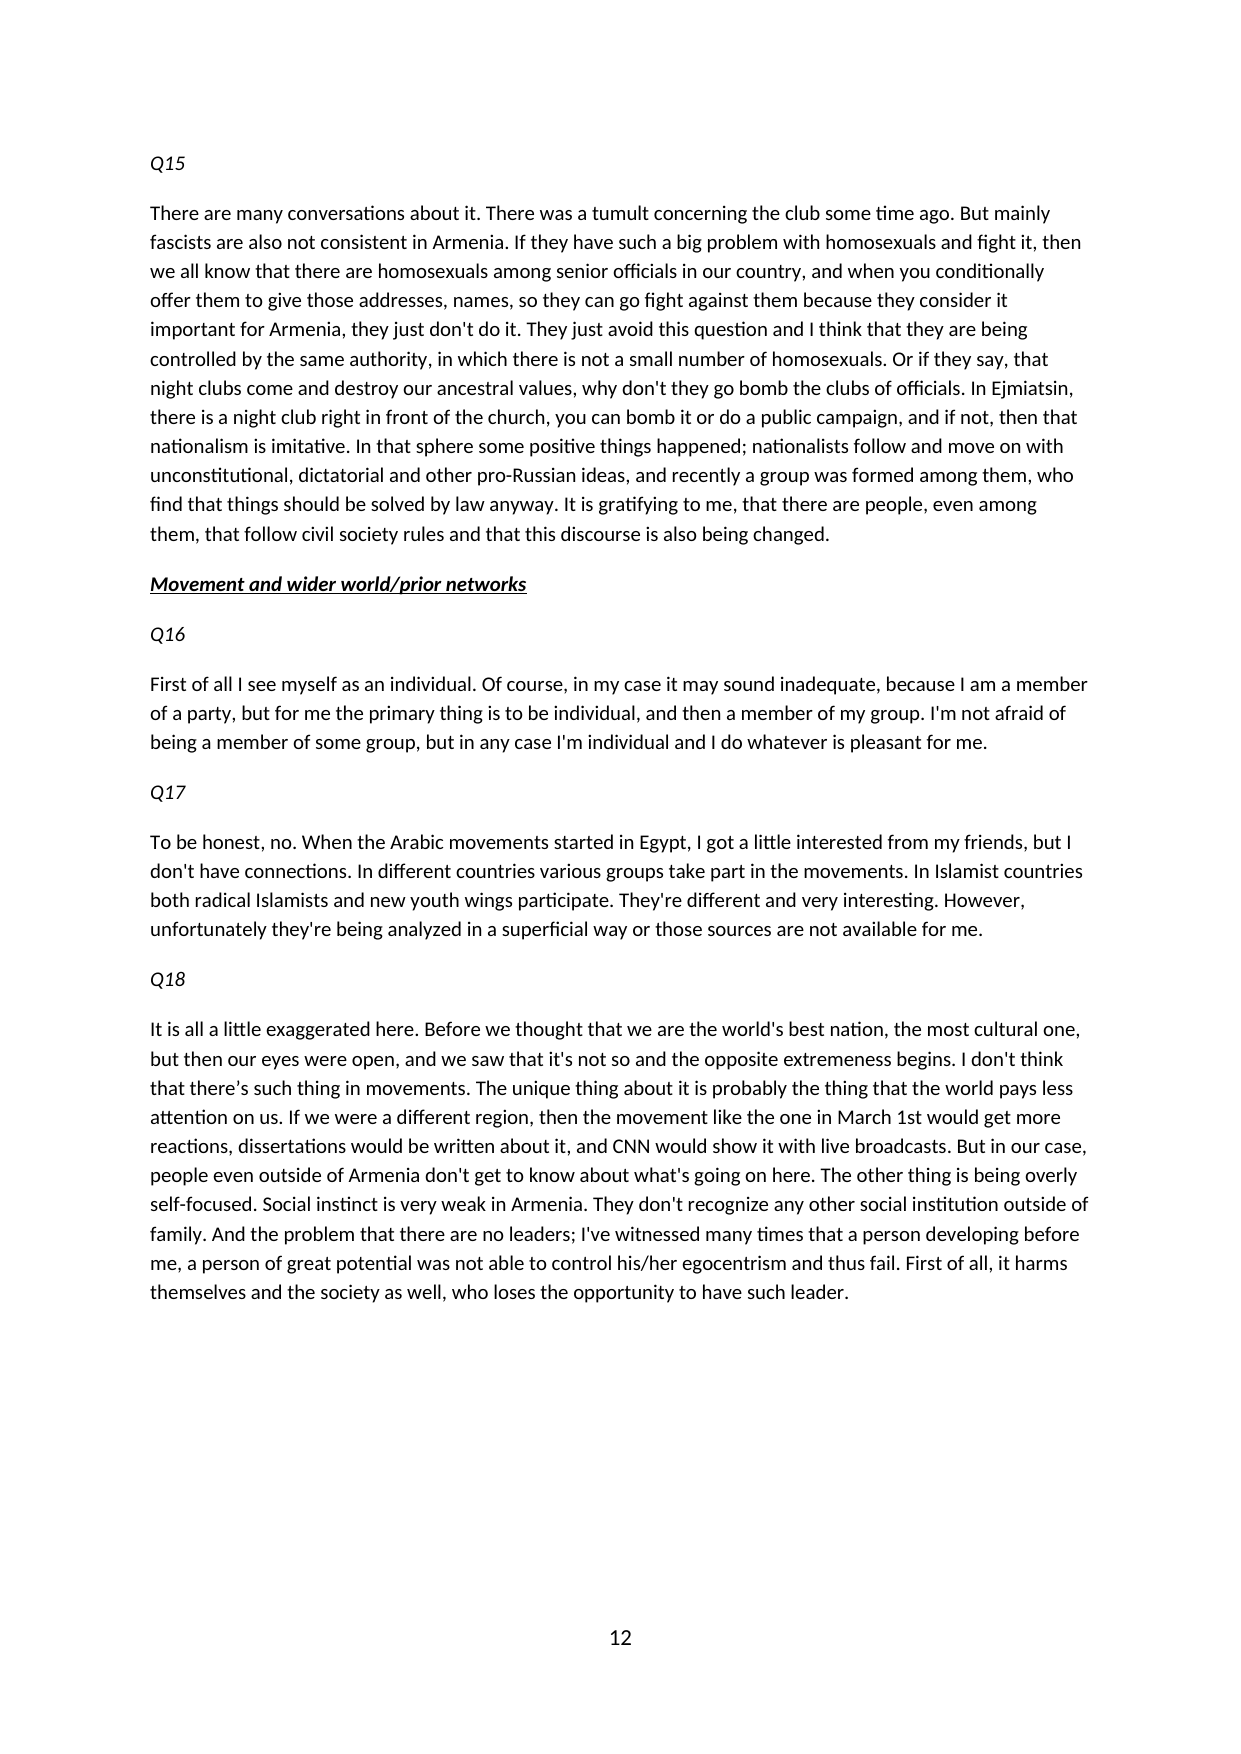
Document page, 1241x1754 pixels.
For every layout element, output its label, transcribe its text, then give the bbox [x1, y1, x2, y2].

text Q18 [150, 967, 1090, 992]
text There are many conversations about it. There was a tumult concerning the club some time ago. But mainly fascists are also not consistent in Armenia. If they have such a big problem with homosexuals and fight it, then we all know that there are homosexuals among senior officials in our country, and when you conditionally offer them to give those addresses, names, so they can go fight against them because they consider it important for Armenia, they just don't do it. They just avoid this question and I think that they are being controlled by the same authority, in which there is not a small number of homosexuals. Or if they say, that night clubs come and destroy our ancestral values, why don't they go bomb the clubs of officials. In Ejmiatsin, there is a night club right in front of the church, you can bomb it or do a public campaign, and if not, then that nationalism is imitative. In that sphere some positive things happened; nationalists follow and move on with unconstitutional, dictatorial and other pro-Russian ideas, and recently a group was formed among them, who find that things should be solved by law anyway. It is gratifying to me, that there are people, even among them, that follow civil society rules and that this discourse is also being changed. [150, 200, 1090, 546]
text First of all I see myself as an individual. Of course, in my case it may sound inadequate, because I am a member of a party, but for me the primary thing is to be individual, and then a member of my group. I'm not afraid of being a member of some group, but in any case I'm individual and I do whatever is pleasant for me. [150, 671, 1090, 754]
text To be honest, no. When the Arabic movements started in Egypt, I got a little interested from my friends, but I don't have connections. In different countries various groups take part in the movements. In Islamist countries both radical Islamists and new youth wings participate. They're different and very interesting. However, unfortunately they're being analyzed in a superficial way or those sources are not available for me. [150, 829, 1090, 942]
text Q17 [150, 779, 1090, 804]
text Q15 [150, 150, 1090, 175]
text Movement and wider world/prior networks [150, 571, 1090, 596]
text Q16 [150, 621, 1090, 646]
text It is all a little exaggerated here. Before we thought that we are the world's best nation, the most cultural one, but then our eyes were open, and we saw that it's not so and the opposite extremeness begins. I don't think that there’s such thing in movements. The unique thing about it is probably the thing that the world pays less attention on us. If we were a different region, then the movement like the one in March 1st would get more reactions, dissertations would be written about it, and CNN would show it with live broadcasts. But in our case, people even outside of Armenia don't get to know about what's going on here. The other thing is being overly self-focused. Social instinct is very weak in Armenia. They don't recognize any other social institution outside of family. And the problem that there are no leaders; I've witnessed many times that a person developing before me, a person of great potential was not able to control his/her egocentrism and thus fail. First of all, it harms themselves and the society as well, who loses the opportunity to have such leader. [150, 1017, 1090, 1304]
